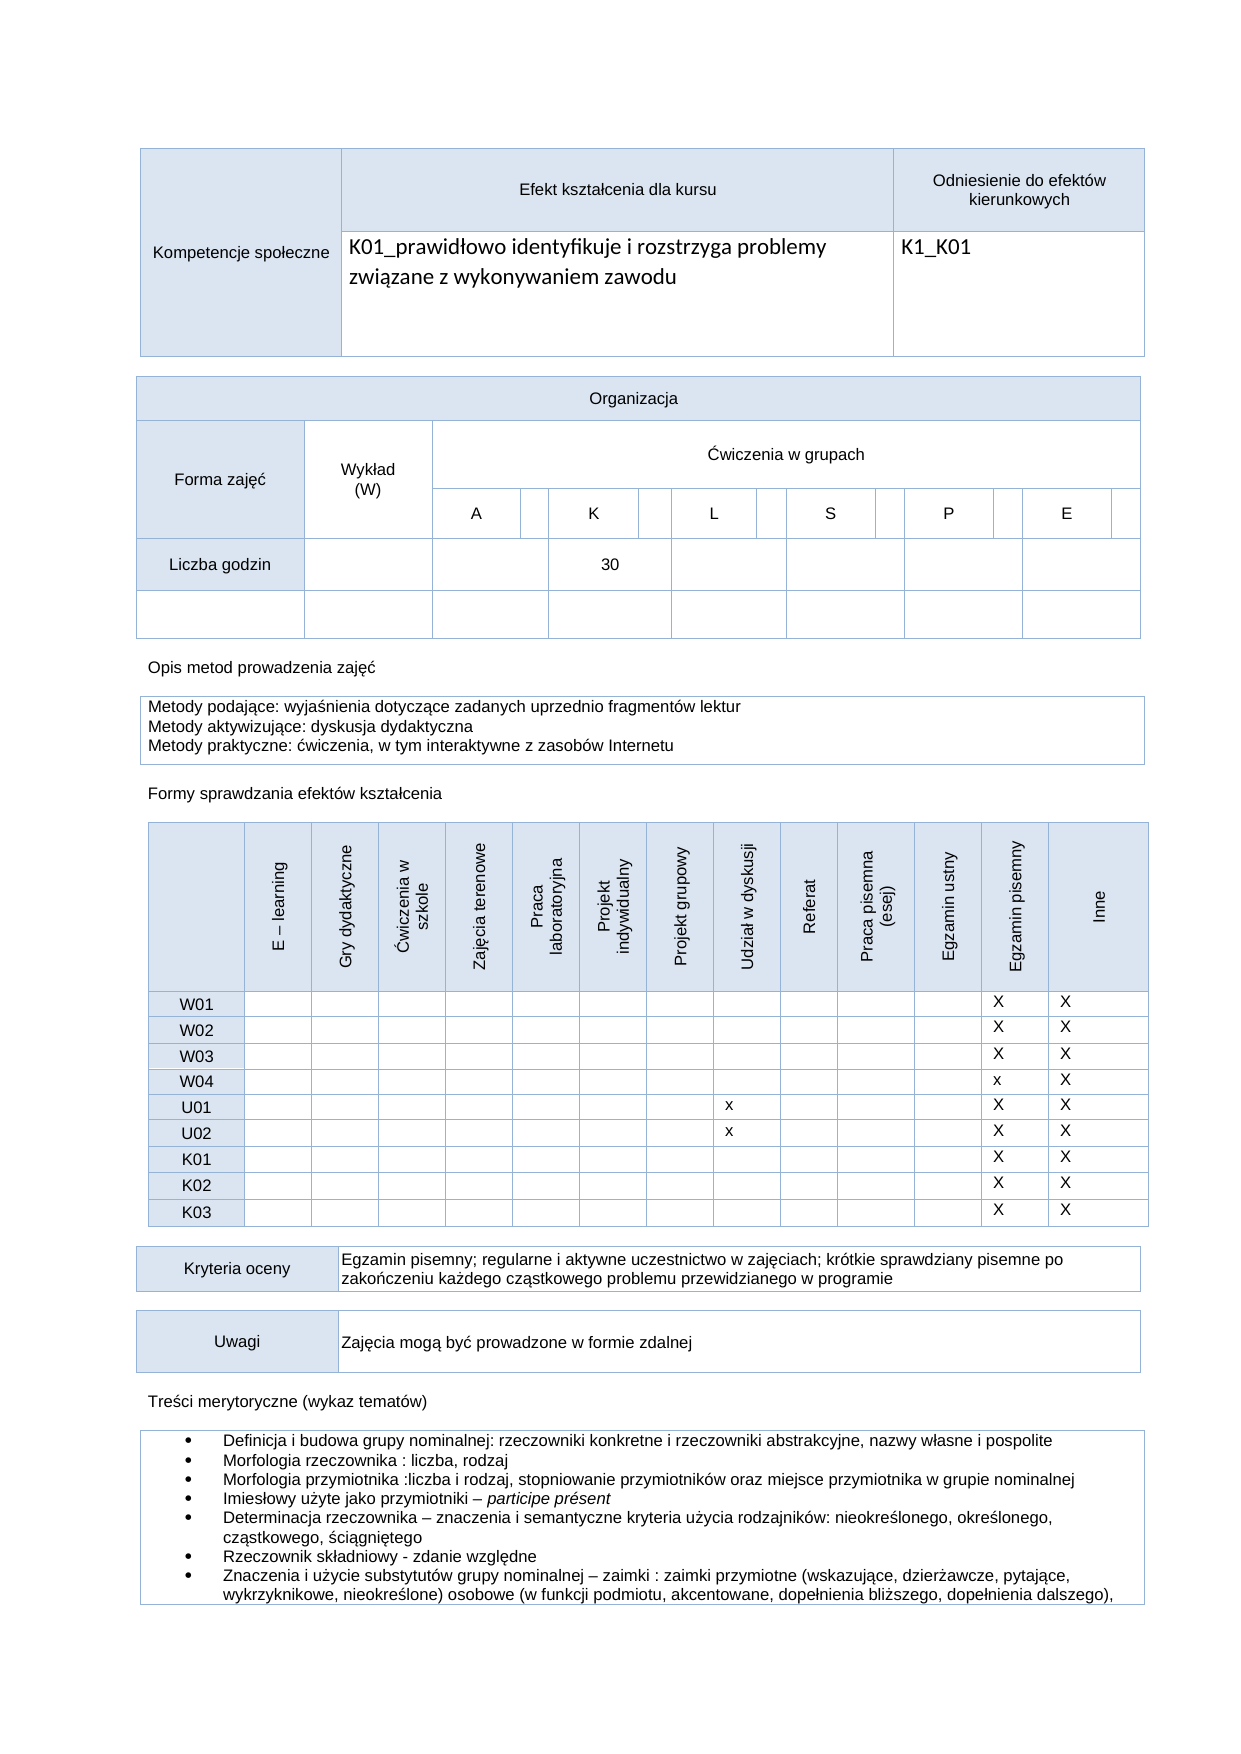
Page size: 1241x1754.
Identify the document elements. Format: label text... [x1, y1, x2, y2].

table_cell [876, 489, 904, 538]
table_cell [245, 1070, 311, 1094]
table_cell X [1049, 1017, 1148, 1043]
table_cell [714, 1070, 780, 1094]
table_header Projekt indywidualny [580, 823, 646, 991]
table_cell X [982, 1200, 1048, 1226]
table_header Ćwiczenia w szkole [379, 823, 445, 991]
table_cell X [1049, 1070, 1148, 1094]
table_cell [781, 1017, 837, 1043]
table_cell [915, 1070, 981, 1094]
table_cell [245, 1200, 311, 1226]
table_header [149, 823, 244, 991]
table_cell [312, 1120, 378, 1146]
table_cell x [714, 1095, 780, 1119]
table_cell [838, 1095, 914, 1119]
table_cell [446, 1070, 512, 1094]
table_cell X [982, 1095, 1048, 1119]
table_cell [915, 1120, 981, 1146]
table_cell [647, 1120, 713, 1146]
table_cell U02 [149, 1120, 244, 1146]
table_cell [781, 1120, 837, 1146]
table_cell [379, 1070, 445, 1094]
table_cell [312, 992, 378, 1016]
table_cell [580, 1200, 646, 1226]
table_cell [312, 1017, 378, 1043]
table_cell [781, 992, 837, 1016]
table_cell [379, 1044, 445, 1068]
table_cell [838, 1147, 914, 1172]
table_cell [994, 489, 1022, 538]
table_header Uwagi [137, 1311, 338, 1372]
table_cell [647, 992, 713, 1016]
table_cell [915, 1095, 981, 1119]
table_cell [787, 591, 904, 638]
table_cell [580, 1120, 646, 1146]
table_header Projekt grupowy [647, 823, 713, 991]
table_cell [639, 489, 671, 538]
table_cell K [549, 489, 638, 538]
table_header Inne [1049, 823, 1148, 991]
table_cell X [982, 992, 1048, 1016]
table_header Gry dydaktyczne [312, 823, 378, 991]
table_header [141, 1431, 1144, 1604]
table_cell [838, 1070, 914, 1094]
table_header Egzamin pisemny [982, 823, 1048, 991]
table_cell [521, 489, 548, 538]
table_cell [379, 1173, 445, 1199]
table_cell [446, 1173, 512, 1199]
table_cell [312, 1070, 378, 1094]
table_cell [513, 1120, 579, 1146]
table_header Zajęcia terenowe [446, 823, 512, 991]
table_cell [513, 1147, 579, 1172]
table_cell [245, 1095, 311, 1119]
table_cell W04 [149, 1070, 244, 1094]
table_cell X [1049, 1147, 1148, 1172]
table_cell [1023, 591, 1140, 638]
table_cell Wykład (W) [305, 421, 432, 538]
table_cell [1023, 539, 1140, 590]
table_cell X [982, 1017, 1048, 1043]
table_cell W02 [149, 1017, 244, 1043]
table_cell [838, 1017, 914, 1043]
table_cell E [1023, 489, 1111, 538]
table_cell [513, 1070, 579, 1094]
table_cell [647, 1070, 713, 1094]
table_cell [379, 1147, 445, 1172]
table_header Praca laboratoryjna [513, 823, 579, 991]
table_header Udział w dyskusji [714, 823, 780, 991]
table_cell X [1049, 1095, 1148, 1119]
table_cell [245, 1120, 311, 1146]
table_cell [714, 1147, 780, 1172]
table_cell [305, 539, 432, 590]
table_cell [781, 1200, 837, 1226]
table_cell [580, 1070, 646, 1094]
table_cell [513, 1017, 579, 1043]
table_cell [781, 1147, 837, 1172]
table_cell [446, 1147, 512, 1172]
table_header Praca pisemna (esej) [838, 823, 914, 991]
table_cell [757, 489, 786, 538]
table_cell [580, 1173, 646, 1199]
table_cell [245, 1044, 311, 1068]
table_cell [245, 992, 311, 1016]
table_cell X [982, 1173, 1048, 1199]
table_cell U01 [149, 1095, 244, 1119]
table_header Zajęcia mogą być prowadzone w formie zdalnej [339, 1311, 1140, 1372]
table_cell [647, 1173, 713, 1199]
table_cell [513, 992, 579, 1016]
table_cell K01 [149, 1147, 244, 1172]
table_cell [446, 1017, 512, 1043]
table_cell [714, 1200, 780, 1226]
table_cell [915, 1147, 981, 1172]
table_cell [513, 1044, 579, 1068]
table_cell [312, 1173, 378, 1199]
table_cell X [982, 1147, 1048, 1172]
table_cell [905, 539, 1022, 590]
table_cell K01_prawidłowo identyfikuje i rozstrzyga problemy związane z wykonywaniem zawodu [342, 232, 893, 356]
table_header E – learning [245, 823, 311, 991]
table_header Referat [781, 823, 837, 991]
table_cell [379, 1095, 445, 1119]
table_cell x [982, 1070, 1048, 1094]
table_cell x [714, 1120, 780, 1146]
table_header Odniesienie do efektów kierunkowych [894, 149, 1144, 231]
table_cell [245, 1147, 311, 1172]
table_cell A [433, 489, 520, 538]
table_cell [312, 1044, 378, 1068]
table_cell [379, 1120, 445, 1146]
table_cell [245, 1017, 311, 1043]
table_cell [647, 1200, 713, 1226]
table_cell [915, 1200, 981, 1226]
table_cell [312, 1147, 378, 1172]
table_cell [672, 591, 786, 638]
table_header Organizacja [137, 377, 1140, 420]
table_cell Ćwiczenia w grupach [433, 421, 1140, 488]
table_cell [446, 1200, 512, 1226]
table_cell X [982, 1120, 1048, 1146]
table_header Egzamin pisemny; regularne i aktywne uczestnictwo w zajęciach; krótkie sprawdziany pisemne po zakończeniu każdego cząstkowego problemu przewidzianego w programie [339, 1247, 1140, 1291]
table_cell P [905, 489, 993, 538]
table_cell [838, 1200, 914, 1226]
table_cell [446, 1095, 512, 1119]
table_cell [714, 992, 780, 1016]
table_cell [379, 1017, 445, 1043]
table_cell [838, 1044, 914, 1068]
table_cell [433, 591, 548, 638]
table_cell [513, 1173, 579, 1199]
table_cell [1112, 489, 1140, 538]
table_cell [714, 1173, 780, 1199]
table_cell [915, 1173, 981, 1199]
table_cell [580, 1044, 646, 1068]
table_cell [446, 1120, 512, 1146]
table_header Kryteria oceny [137, 1247, 338, 1291]
table_cell 30 [549, 539, 671, 590]
table_cell [672, 539, 786, 590]
table_cell [915, 1044, 981, 1068]
table_cell [915, 992, 981, 1016]
table_cell X [1049, 992, 1148, 1016]
table_cell [513, 1200, 579, 1226]
table_cell [513, 1095, 579, 1119]
text Opis metod prowadzenia zajęć [148, 658, 1093, 677]
table_cell [647, 1044, 713, 1068]
table_cell W01 [149, 992, 244, 1016]
table_cell X [1049, 1120, 1148, 1146]
table_cell [714, 1044, 780, 1068]
table_cell [137, 591, 304, 638]
table_cell [580, 1095, 646, 1119]
table_cell [305, 591, 432, 638]
table_cell [781, 1173, 837, 1199]
table_cell [446, 992, 512, 1016]
table_cell [580, 992, 646, 1016]
table_cell [781, 1070, 837, 1094]
table_cell Forma zajęć [137, 421, 304, 538]
table_cell L [672, 489, 756, 538]
table_cell K02 [149, 1173, 244, 1199]
table_cell Liczba godzin [137, 539, 304, 590]
table_cell S [787, 489, 875, 538]
table_cell [838, 1120, 914, 1146]
table_cell X [1049, 1044, 1148, 1068]
table_header Kompetencje społeczne [141, 149, 341, 356]
table_cell [446, 1044, 512, 1068]
table_header Efekt kształcenia dla kursu [342, 149, 893, 231]
table_cell [580, 1017, 646, 1043]
table_cell [787, 539, 904, 590]
table_cell [433, 539, 548, 590]
table_cell [379, 992, 445, 1016]
table_cell [647, 1095, 713, 1119]
table_cell [647, 1147, 713, 1172]
table_cell [580, 1147, 646, 1172]
table_header Metody podające: wyjaśnienia dotyczące zadanych uprzednio fragmentów lektur Metody aktywizujące: dyskusja dydaktyczna Metody praktyczne: ćwiczenia, w tym interaktywne z zasobów Internetu [141, 697, 1144, 764]
table_cell [838, 992, 914, 1016]
table_cell X [1049, 1200, 1148, 1226]
table_cell X [982, 1044, 1048, 1068]
table_header Egzamin ustny [915, 823, 981, 991]
table_cell [245, 1173, 311, 1199]
table_cell W03 [149, 1044, 244, 1068]
table_cell [647, 1017, 713, 1043]
text Treści merytoryczne (wykaz tematów) [148, 1392, 1093, 1411]
text Formy sprawdzania efektów kształcenia [148, 784, 1093, 803]
table_cell [838, 1173, 914, 1199]
table_cell [905, 591, 1022, 638]
table_cell [915, 1017, 981, 1043]
table_cell [781, 1095, 837, 1119]
table_cell [781, 1044, 837, 1068]
table_cell [379, 1200, 445, 1226]
table_cell [549, 591, 671, 638]
table_cell X [1049, 1173, 1148, 1199]
table_cell [312, 1200, 378, 1226]
table_cell [312, 1095, 378, 1119]
table_cell [714, 1017, 780, 1043]
table_cell K1_K01 [894, 232, 1144, 356]
table_cell K03 [149, 1200, 244, 1226]
